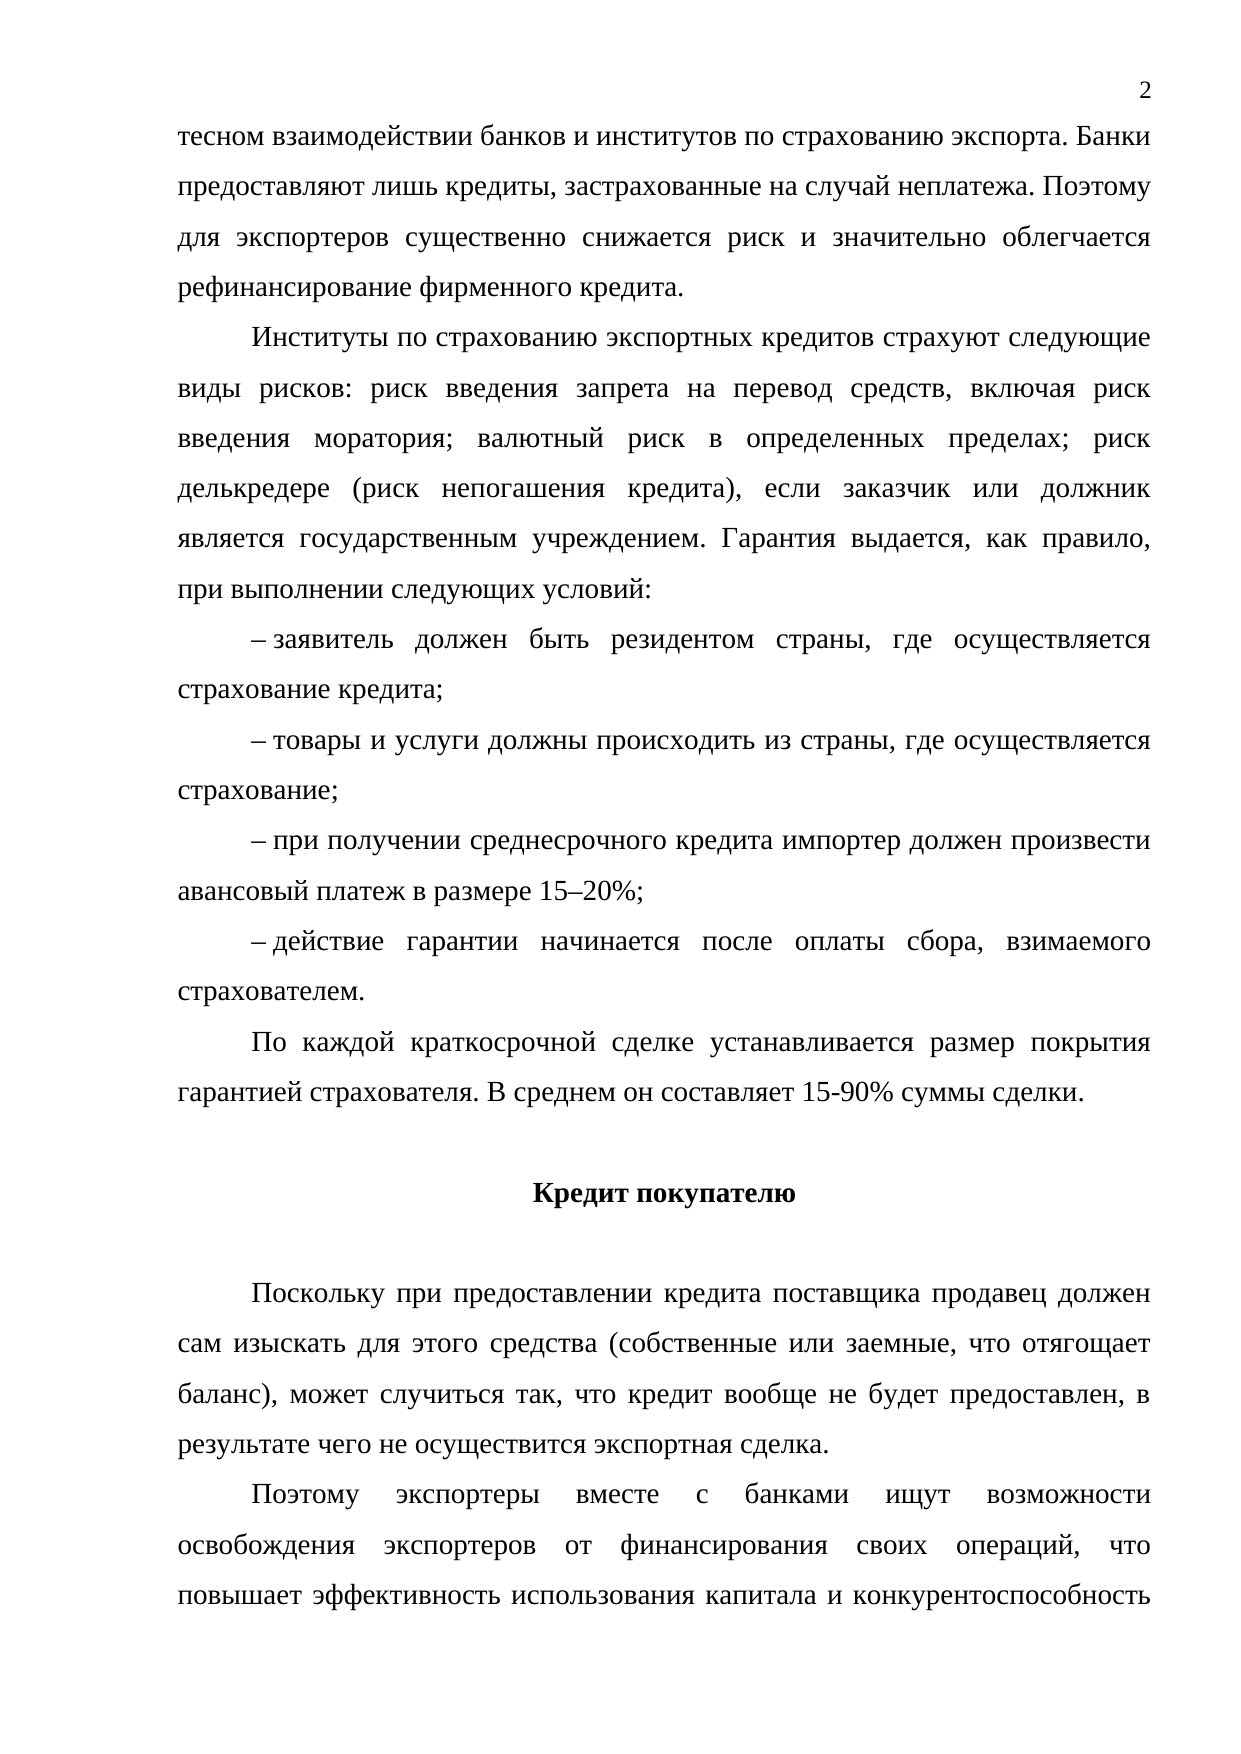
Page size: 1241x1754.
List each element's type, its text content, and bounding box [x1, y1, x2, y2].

text – товары и услуги должны происходить из страны, где осуществляется страхование; [177, 722, 1152, 806]
text – действие гарантии начинается после оплаты сбора, взимаемого страхователем. [177, 923, 1152, 1007]
text Кредит покупателю [177, 1175, 1152, 1208]
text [177, 118, 1152, 303]
text – при получении среднесрочного кредита импортер должен произвести авансовый платеж в размере 15–20%; [177, 822, 1152, 906]
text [177, 1477, 1152, 1611]
text Поскольку при предоставлении кредита поставщика продавец должен сам изыскать для этого средства (собственные или заемные, что отягощает баланс), может случиться так, что кредит вообще не будет предоставлен, в результате чего не осуществится экспортная сделка. [177, 1275, 1152, 1460]
text Институты по страхованию экспортных кредитов страхуют следующие виды рисков: риск введения запрета на перевод средств, включая риск введения моратория; валютный риск в определенных пределах; риск делькредере (риск непогашения кредита), если заказчик или должник является государственным учреждением. Гарантия выдается, как правило, при выполнении следующих условий: [177, 319, 1152, 604]
text По каждой краткосрочной сделке устанавливается размер покрытия гарантией страхователя. В среднем он составляет 15-90% суммы сделки. [177, 1024, 1152, 1108]
text – заявитель должен быть резидентом страны, где осуществляется страхование кредита; [177, 621, 1152, 705]
